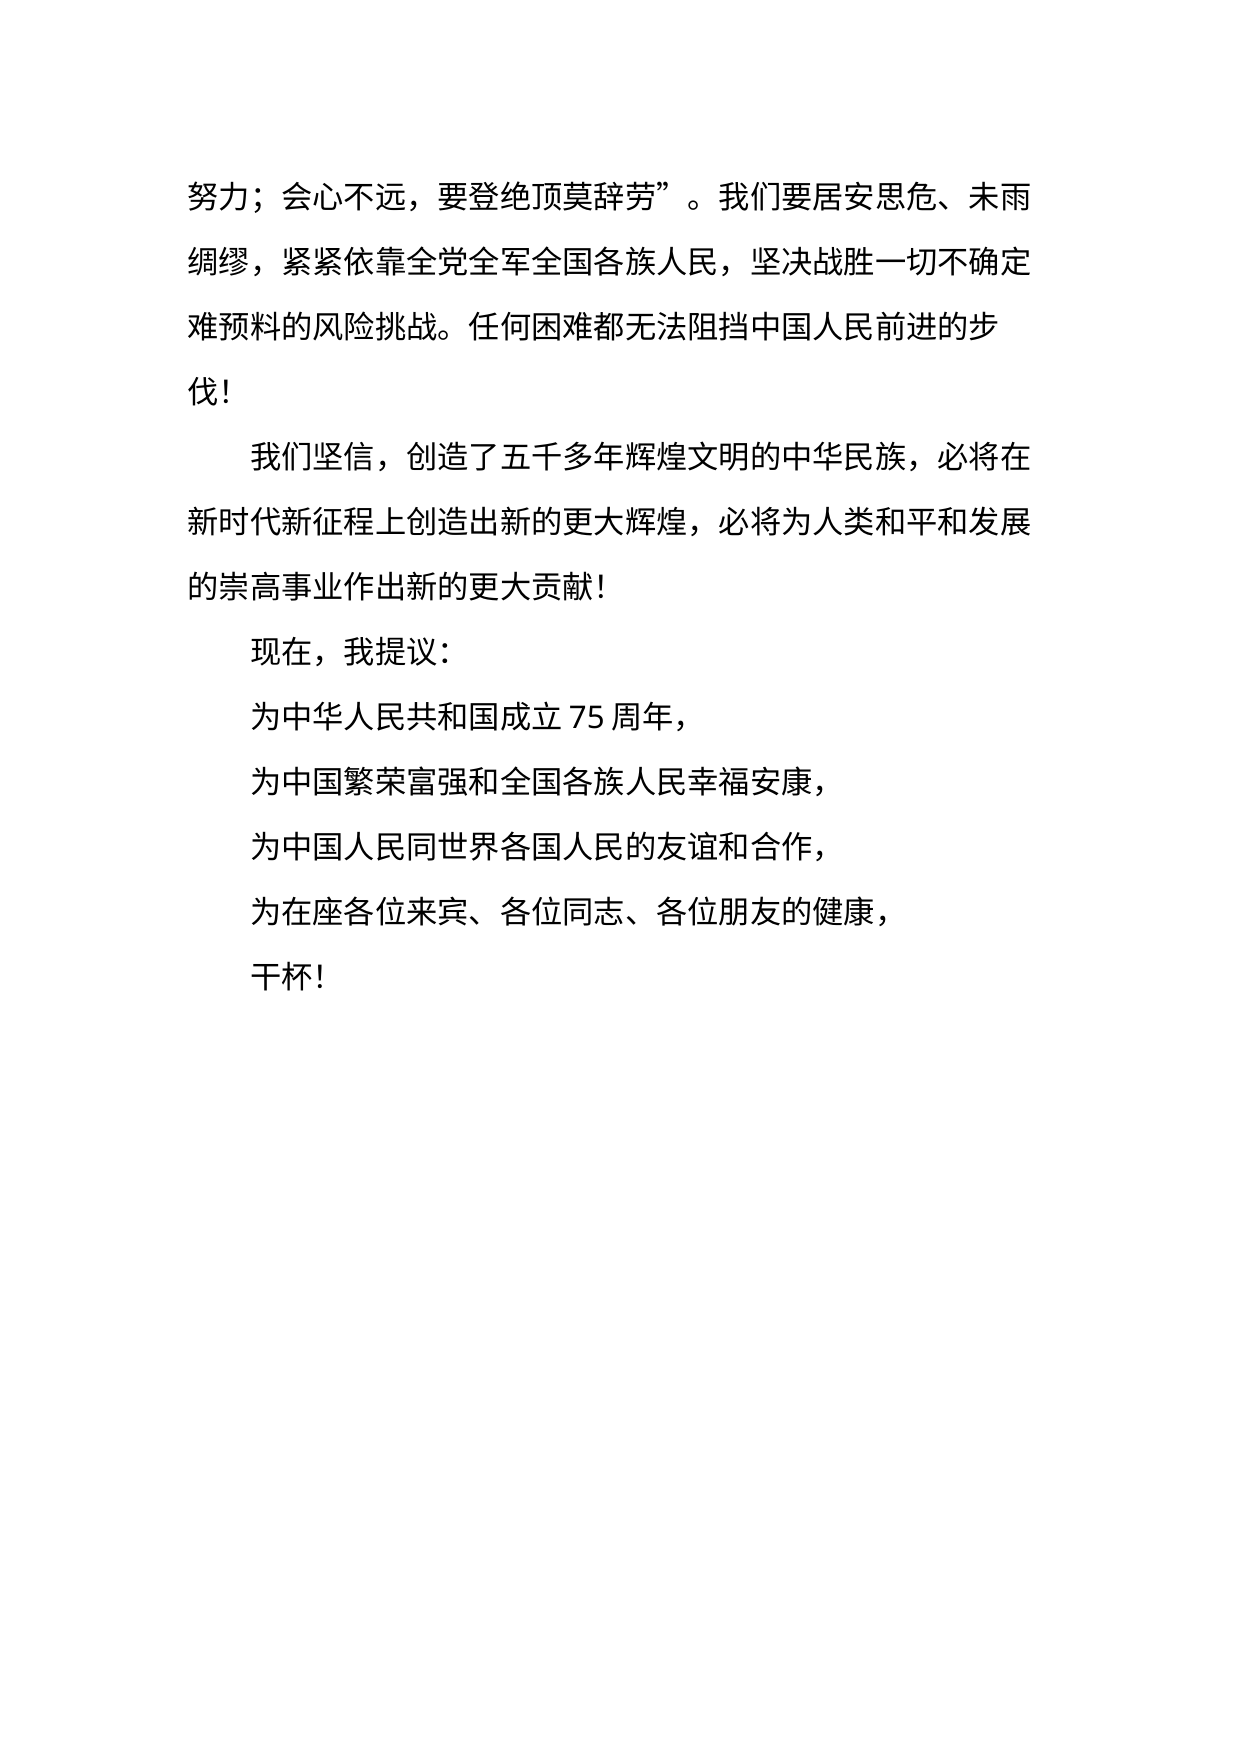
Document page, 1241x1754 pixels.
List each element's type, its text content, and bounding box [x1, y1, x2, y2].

text 为中国繁荣富强和全国各族人民幸福安康， [187, 747, 1053, 812]
text 现在，我提议： [187, 617, 1053, 682]
text 干杯！ [187, 942, 1053, 1007]
text 为在座各位来宾、各位同志、各位朋友的健康， [187, 877, 1053, 942]
text 为中华人民共和国成立75周年， [187, 682, 1053, 747]
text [187, 162, 1053, 422]
text 我们坚信，创造了五千多年辉煌文明的中华民族，必将在新时代新征程上创造出新的更大辉煌，必将为人类和平和发展的崇高事业作出新的更大贡献！ [187, 422, 1053, 617]
text 为中国人民同世界各国人民的友谊和合作， [187, 812, 1053, 877]
